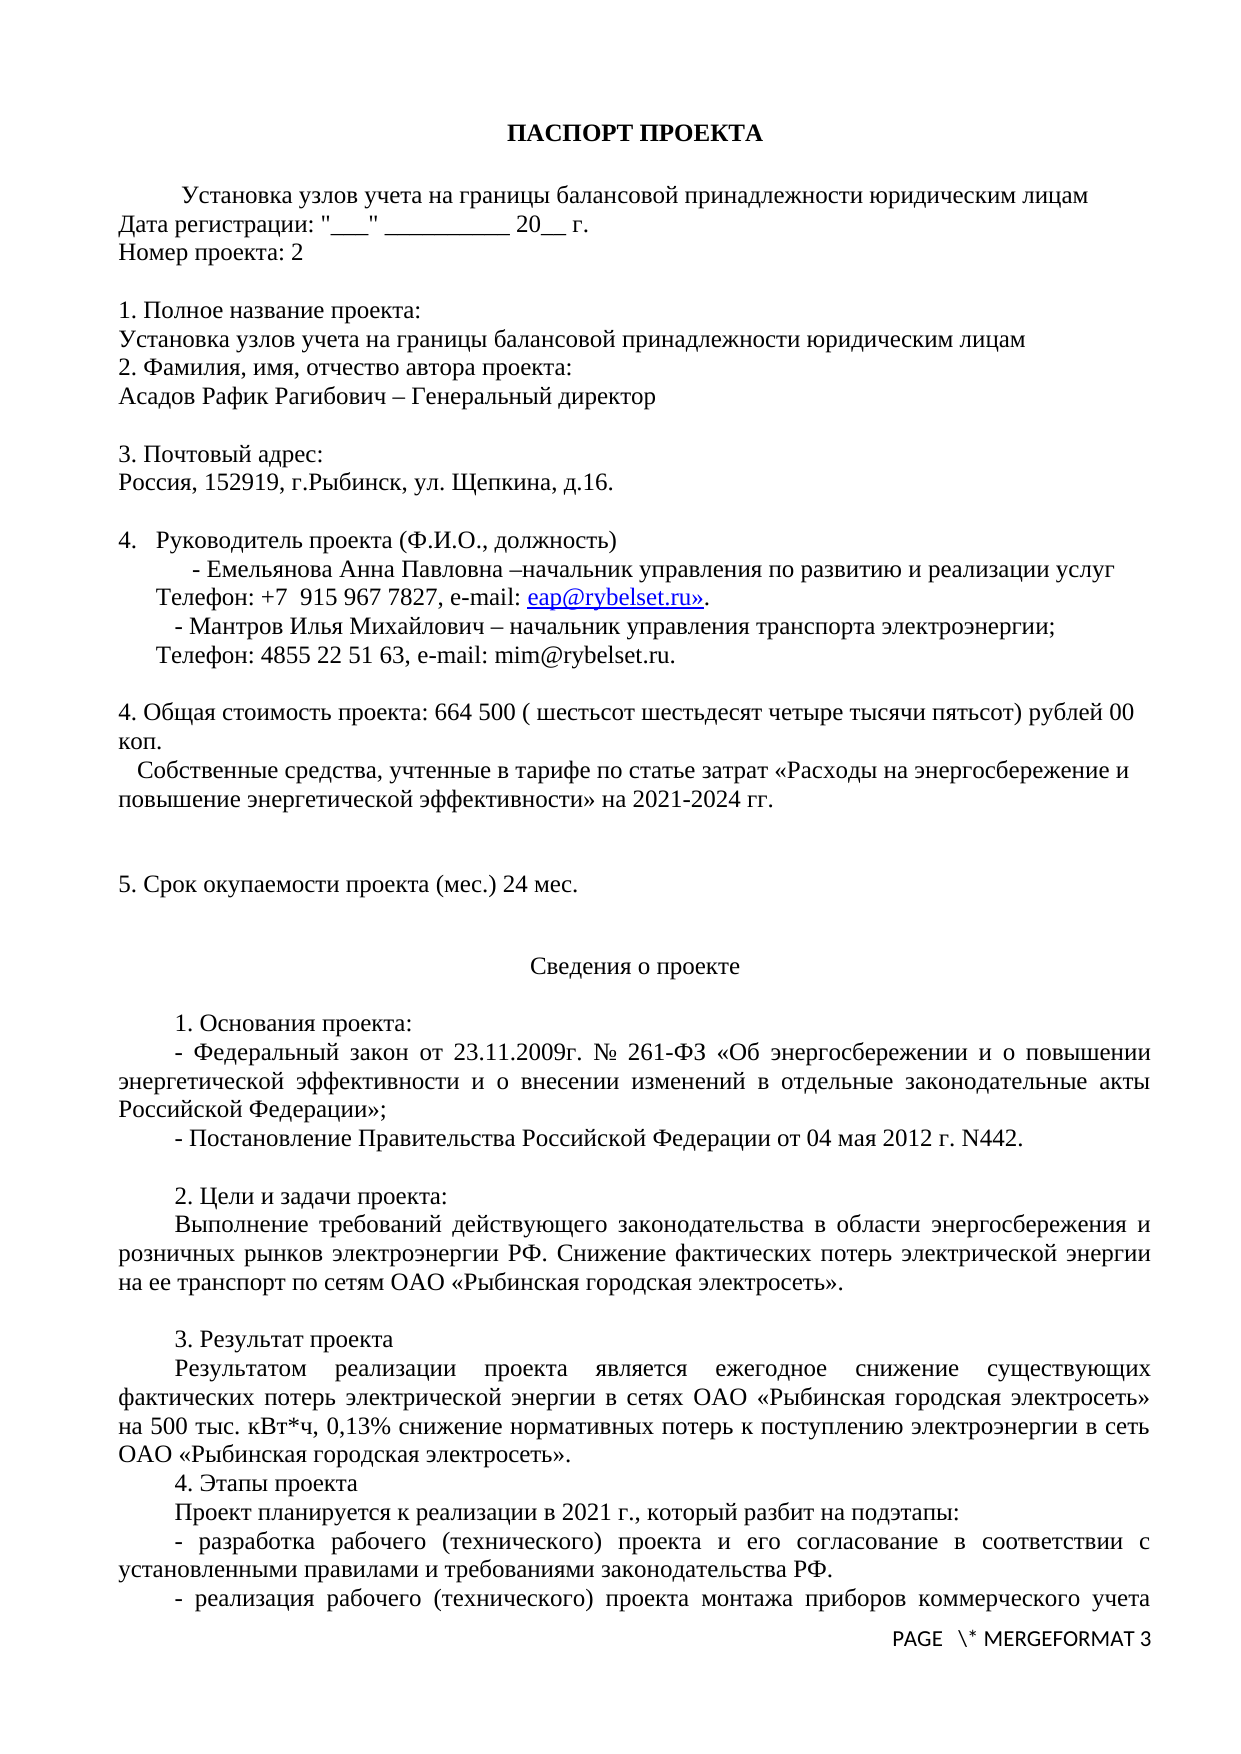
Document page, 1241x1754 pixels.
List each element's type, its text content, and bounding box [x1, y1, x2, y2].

text Установка узлов учета на границы балансовой принадлежности юридическим лицам [118, 180, 1152, 209]
text - Федеральный закон от 23.11.2009г. № 261-ФЗ «Об энергосбережении и о повышении энергетической эффективности и о внесении изменений в отдельные законодательные акты Российской Федерации»; [118, 1037, 1152, 1123]
list Руководитель проекта (Ф.И.О., должность) [118, 525, 1152, 554]
text - разработка рабочего (технического) проекта и его согласование в соответствии с установленными правилами и требованиями законодательства РФ. [118, 1526, 1152, 1583]
text - Емельянова Анна Павловна –начальник управления по развитию и реализации услуг [156, 554, 1152, 582]
text Проект планируется к реализации в 2021 г., который разбит на подэтапы: [118, 1497, 1152, 1526]
text 2. Фамилия, имя, отчество автора проекта: [118, 352, 1152, 381]
text 2. Цели и задачи проекта: [118, 1181, 1152, 1209]
text 1. Основания проекта: [118, 1008, 1152, 1037]
text - Мантров Илья Михайлович – начальник управления транспорта электроэнергии; [118, 611, 1152, 640]
subtitle ПАСПОРТ ПРОЕКТА [118, 118, 1152, 147]
text Номер проекта: 2 [118, 237, 1152, 266]
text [118, 1583, 1152, 1612]
text Асадов Рафик Рагибович – Генеральный директор [118, 381, 1152, 410]
text Собственные средства, учтенные в тарифе по статье затрат «Расходы на энергосбережение и повышение энергетической эффективности» на 2021-2024 гг. [118, 755, 1152, 812]
text 5. Срок окупаемости проекта (мес.) 24 мес. [118, 869, 1152, 898]
text Россия, 152919, г.Рыбинск, ул. Щепкина, д.16. [118, 467, 1152, 496]
text - Постановление Правительства Российской Федерации от 04 мая 2012 г. N442. [118, 1123, 1152, 1152]
text Телефон: +7 915 967 7827, e-mail: eap@rybelset.ru». [156, 582, 1152, 611]
text Дата регистрации: "___" __________ 20__ г. [118, 209, 1152, 237]
text Сведения о проекте [118, 951, 1152, 979]
text 4. Этапы проекта [118, 1468, 1152, 1497]
text 3. Почтовый адрес: [118, 439, 1152, 467]
text Результатом реализации проекта является ежегодное снижение существующих фактических потерь электрической энергии в сетях ОАО «Рыбинская городская электросеть» на 500 тыс. кВт*ч, 0,13% снижение нормативных потерь к поступлению электроэнергии в сеть ОАО «Рыбинская городская электросеть». [118, 1353, 1152, 1468]
text Выполнение требований действующего законодательства в области энергосбережения и розничных рынков электроэнергии РФ. Снижение фактических потерь электрической энергии на ее транспорт по сетям ОАО «Рыбинская городская электросеть». [118, 1209, 1152, 1296]
text 3. Результат проекта [118, 1324, 1152, 1353]
text 4. Общая стоимость проекта: 664 500 ( шестьсот шестьдесят четыре тысячи пятьсот) рублей 00 коп. [118, 697, 1152, 755]
text Установка узлов учета на границы балансовой принадлежности юридическим лицам [118, 324, 1152, 352]
text Телефон: 4855 22 51 63, e-mail: mim@rybelset.ru. [156, 640, 1152, 669]
text 1. Полное название проекта: [118, 295, 1152, 324]
